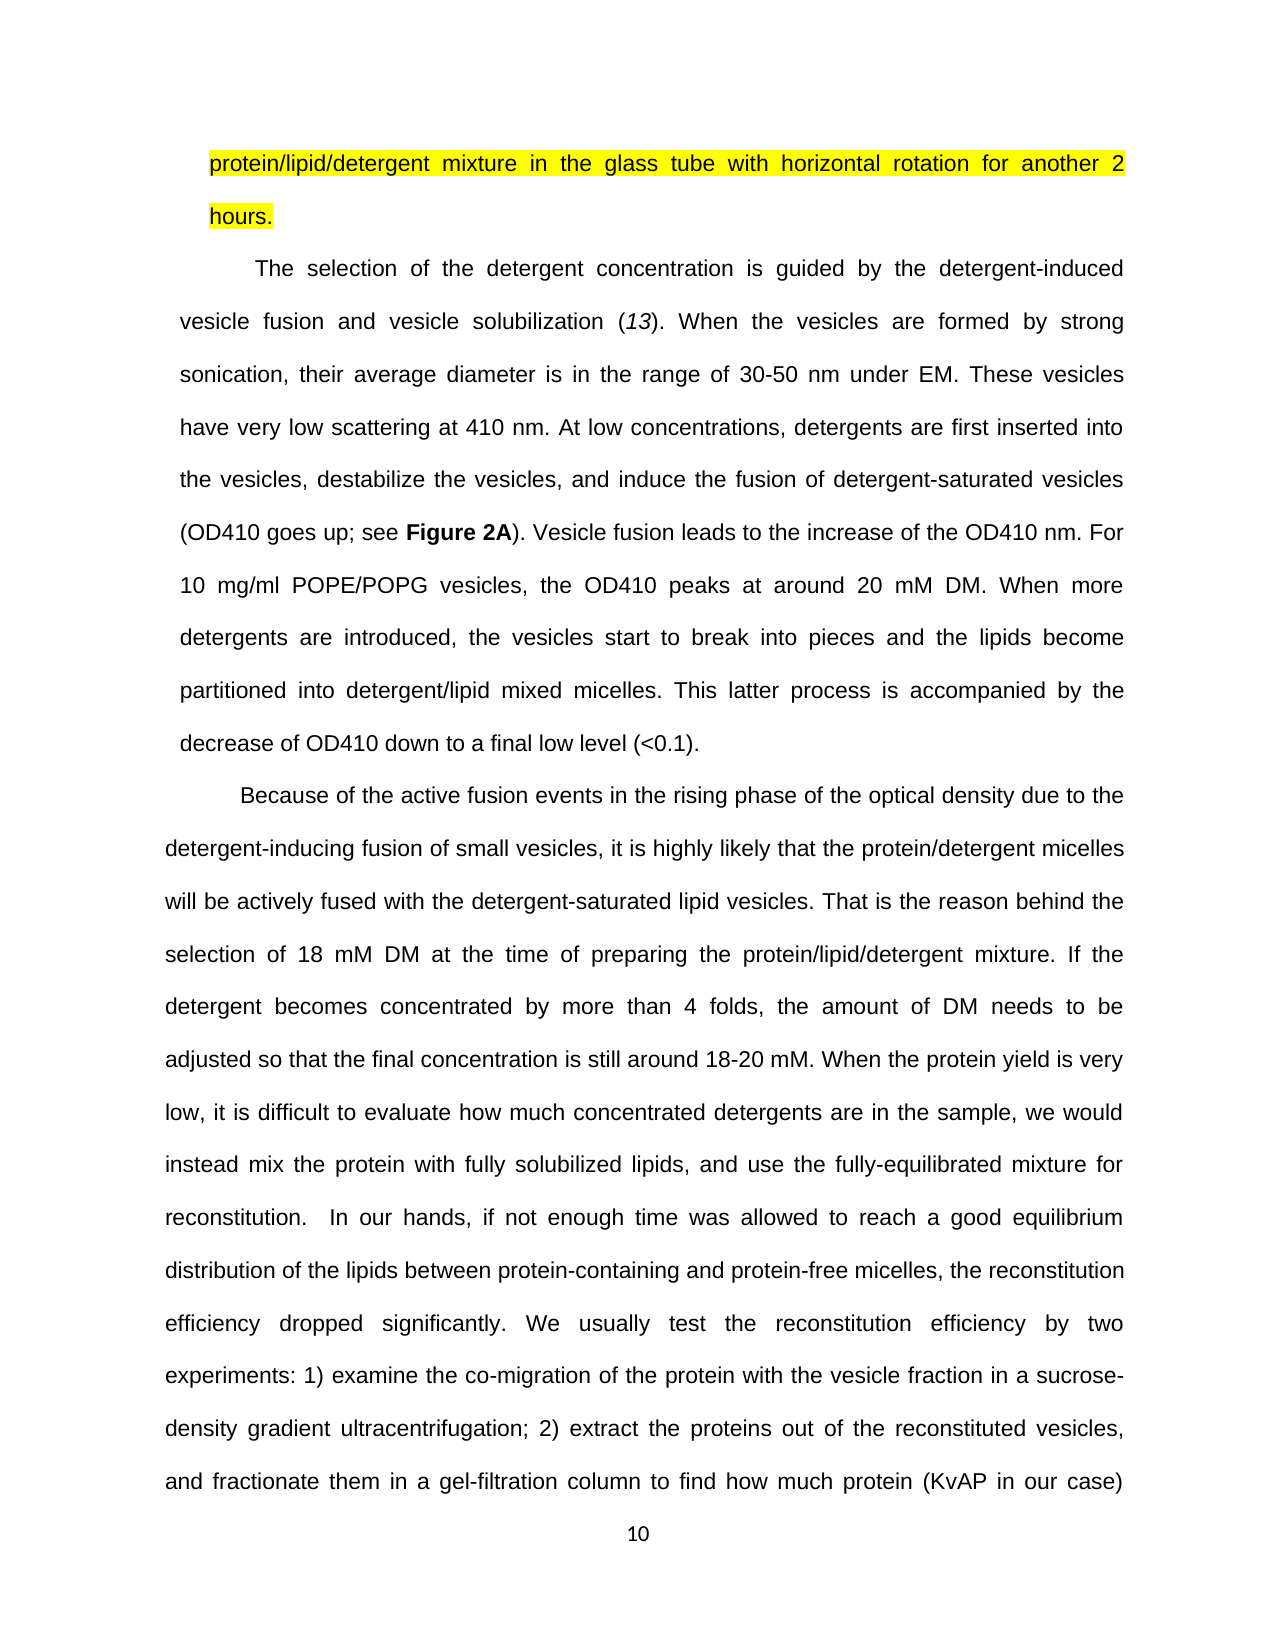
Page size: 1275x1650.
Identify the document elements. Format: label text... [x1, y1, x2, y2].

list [179, 150, 1125, 229]
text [165, 782, 1125, 1494]
text The selection of the detergent concentration is guided by the detergent-induced vesicle fusion and vesicle solubilization (13). When the vesicles are formed by strong sonication, their average diameter is in the range of 30-50 nm under EM. These vesicles have very low scattering at 410 nm. At low concentrations, detergents are first inserted into the vesicles, destabilize the vesicles, and induce the fusion of detergent-saturated vesicles (OD410 goes up; see Figure 2A). Vesicle fusion leads to the increase of the OD410 nm. For 10 mg/ml POPE/POPG vesicles, the OD410 peaks at around 20 mM DM. When more detergents are introduced, the vesicles start to break into pieces and the lipids become partitioned into detergent/lipid mixed micelles. This latter process is accompanied by the decrease of OD410 down to a final low level (<0.1). [179, 255, 1125, 756]
